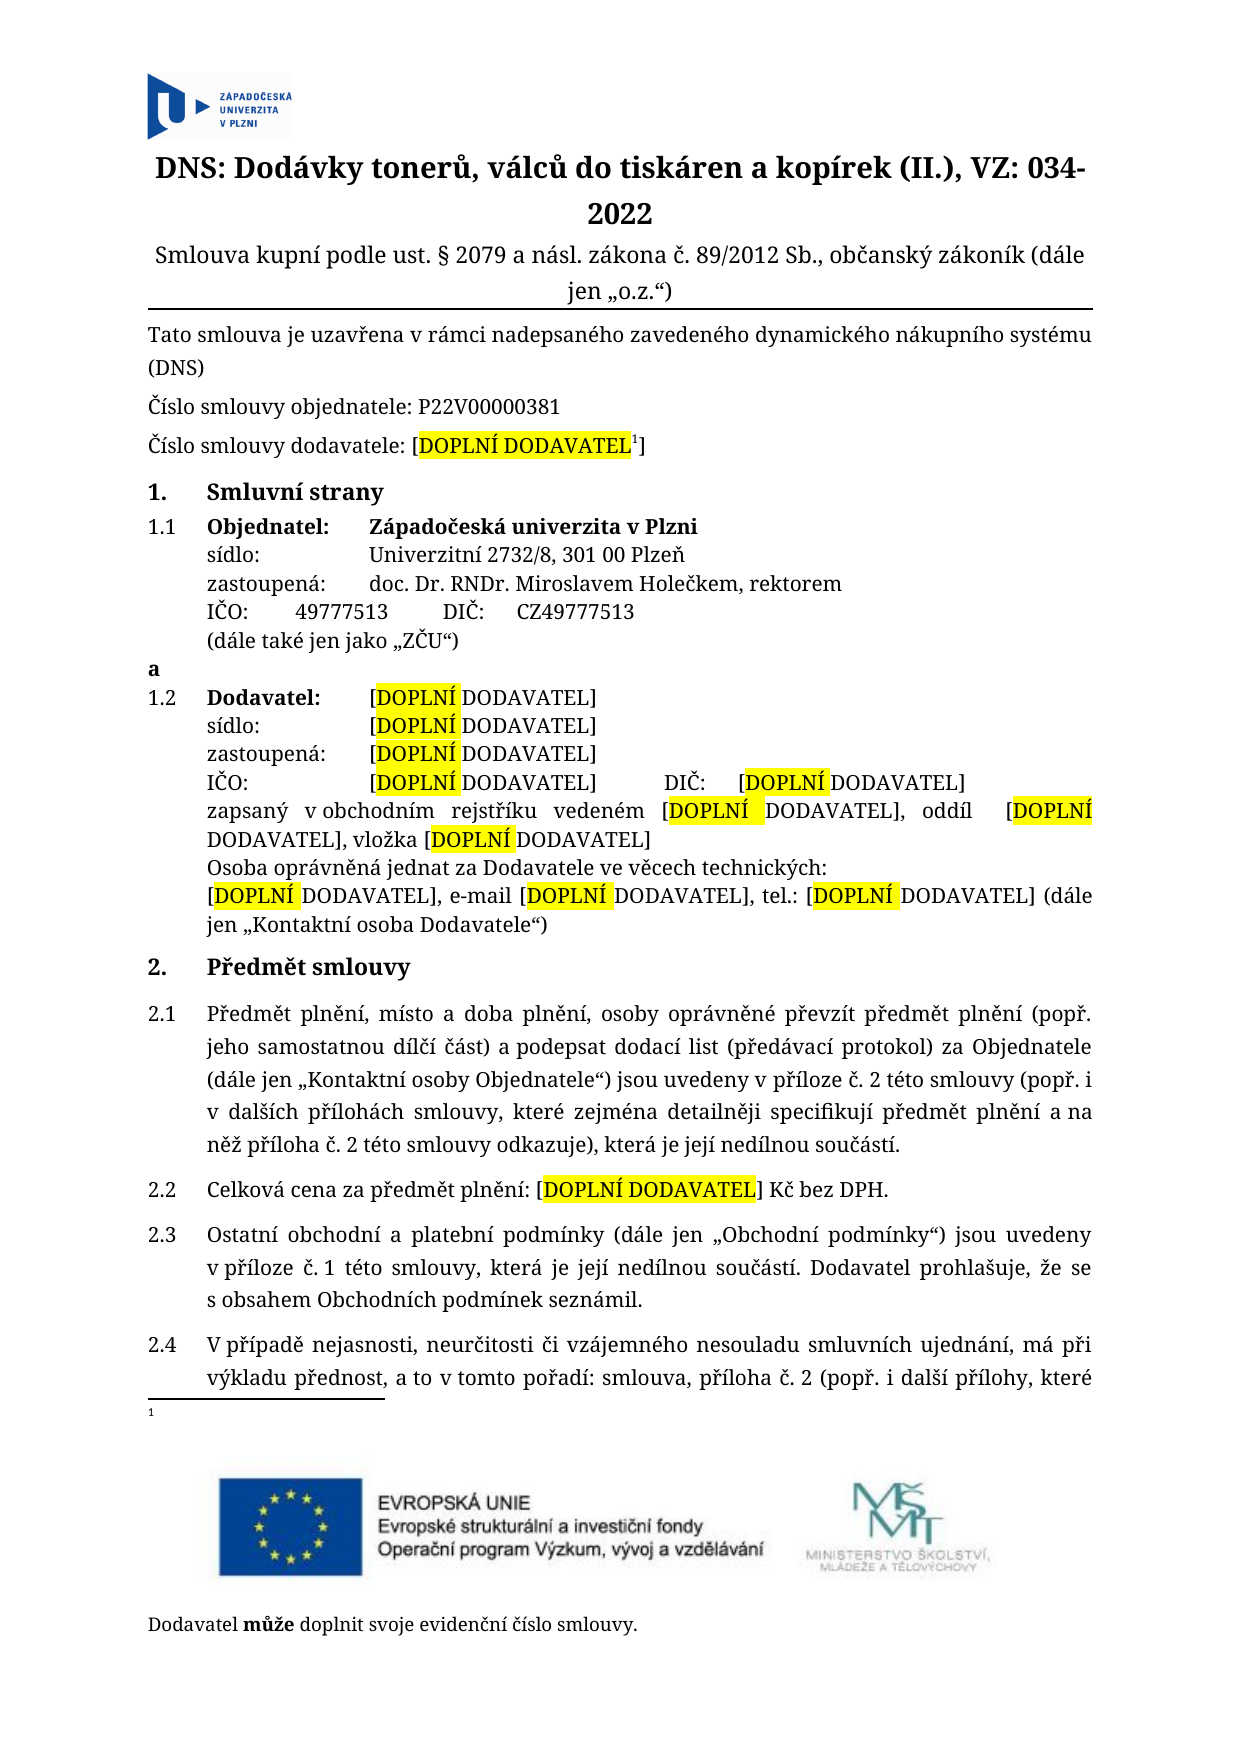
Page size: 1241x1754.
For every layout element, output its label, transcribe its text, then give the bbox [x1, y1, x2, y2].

text Číslo smlouvy dodavatele: [DOPLNÍ DODAVATEL] [148, 431, 419, 459]
text Číslo smlouvy dodavatele: [DOPLNÍ DODAVATEL] [631, 431, 1093, 459]
text Smlouva kupní podle ust. § 2079 a násl. zákona č. 89/2012 Sb., občanský zákoník (dále jen „o.z.“) [148, 239, 1093, 308]
text IČO: [DOPLNÍ DODAVATEL] DIČ: [DOPLNÍ DODAVATEL] [830, 768, 1093, 796]
text zapsaný v obchodním rejstříku vedeném [DOPLNÍ DODAVATEL], oddíl [DOPLNÍ DODAVATEL], vložka [DOPLNÍ DODAVATEL] [207, 796, 1093, 853]
text sídlo: Univerzitní 2732/8, 301 00 Plzeň [207, 540, 1093, 569]
picture [147, 1430, 1068, 1612]
picture [147, 73, 292, 140]
list Celková cena za předmět plnění: [DOPLNÍ DODAVATEL] Kč bez DPH. [756, 1175, 1093, 1203]
text IČO: 49777513 DIČ: CZ49777513 [207, 597, 1093, 626]
text (dále také jen jako „ZČU“) [207, 626, 1093, 654]
list Smluvní strany [148, 476, 1093, 507]
list Objednatel: Západočeská univerzita v Plzni [148, 512, 1093, 540]
text IČO: [DOPLNÍ DODAVATEL] DIČ: [DOPLNÍ DODAVATEL] [461, 768, 745, 796]
text zastoupená: [DOPLNÍ DODAVATEL] [207, 739, 1093, 768]
text zastoupená: doc. Dr. RNDr. Miroslavem Holečkem, rektorem [207, 569, 1093, 597]
list Dodavatel: [DOPLNÍ DODAVATEL] [461, 683, 1093, 711]
list Předmět plnění, místo a doba plnění, osoby oprávněné převzít předmět plnění (popř. jeho samostatnou dílčí část) a podepsat dodací list (předávací protokol) za Objednatele (dále jen „Kontaktní osoby Objednatele“) jsou uvedeny v příloze č. 2 této smlouvy (popř. i v dalších přílohách smlouvy, které zejména detailněji specifikují předmět plnění a na něž příloha č. 2 této smlouvy odkazuje), která je její nedílnou součástí. [148, 999, 1093, 1158]
text Číslo smlouvy objednatele: P22V00000381 [148, 392, 1093, 421]
list Ostatní obchodní a platební podmínky (dále jen „Obchodní podmínky“) jsou uvedeny v příloze č. 1 této smlouvy, která je její nedílnou součástí. Dodavatel prohlašuje, že se s obsahem Obchodních podmínek seznámil. [148, 1220, 1093, 1314]
text IČO: [DOPLNÍ DODAVATEL] DIČ: [DOPLNÍ DODAVATEL] [207, 768, 376, 796]
text [DOPLNÍ DODAVATEL], e-mail [DOPLNÍ DODAVATEL], tel.: [DOPLNÍ DODAVATEL] (dále jen „Kontaktní osoba Dodavatele“) [207, 882, 1093, 938]
text Osoba oprávněná jednat za Dodavatele ve věcech technických: [207, 853, 1093, 882]
list Dodavatel: [DOPLNÍ DODAVATEL] [148, 683, 376, 711]
text sídlo: [DOPLNÍ DODAVATEL] [207, 711, 376, 739]
list Předmět smlouvy [148, 951, 1093, 982]
list Celková cena za předmět plnění: [DOPLNÍ DODAVATEL] Kč bez DPH. [148, 1175, 543, 1203]
text Tato smlouva je uzavřena v rámci nadepsaného zavedeného dynamického nákupního systému (DNS) [148, 321, 1093, 382]
text DNS: Dodávky tonerů, válců do tiskáren a kopírek (II.), VZ: 034-2022 [148, 148, 1093, 233]
text sídlo: [DOPLNÍ DODAVATEL] [461, 711, 1093, 739]
text a [148, 654, 1093, 683]
